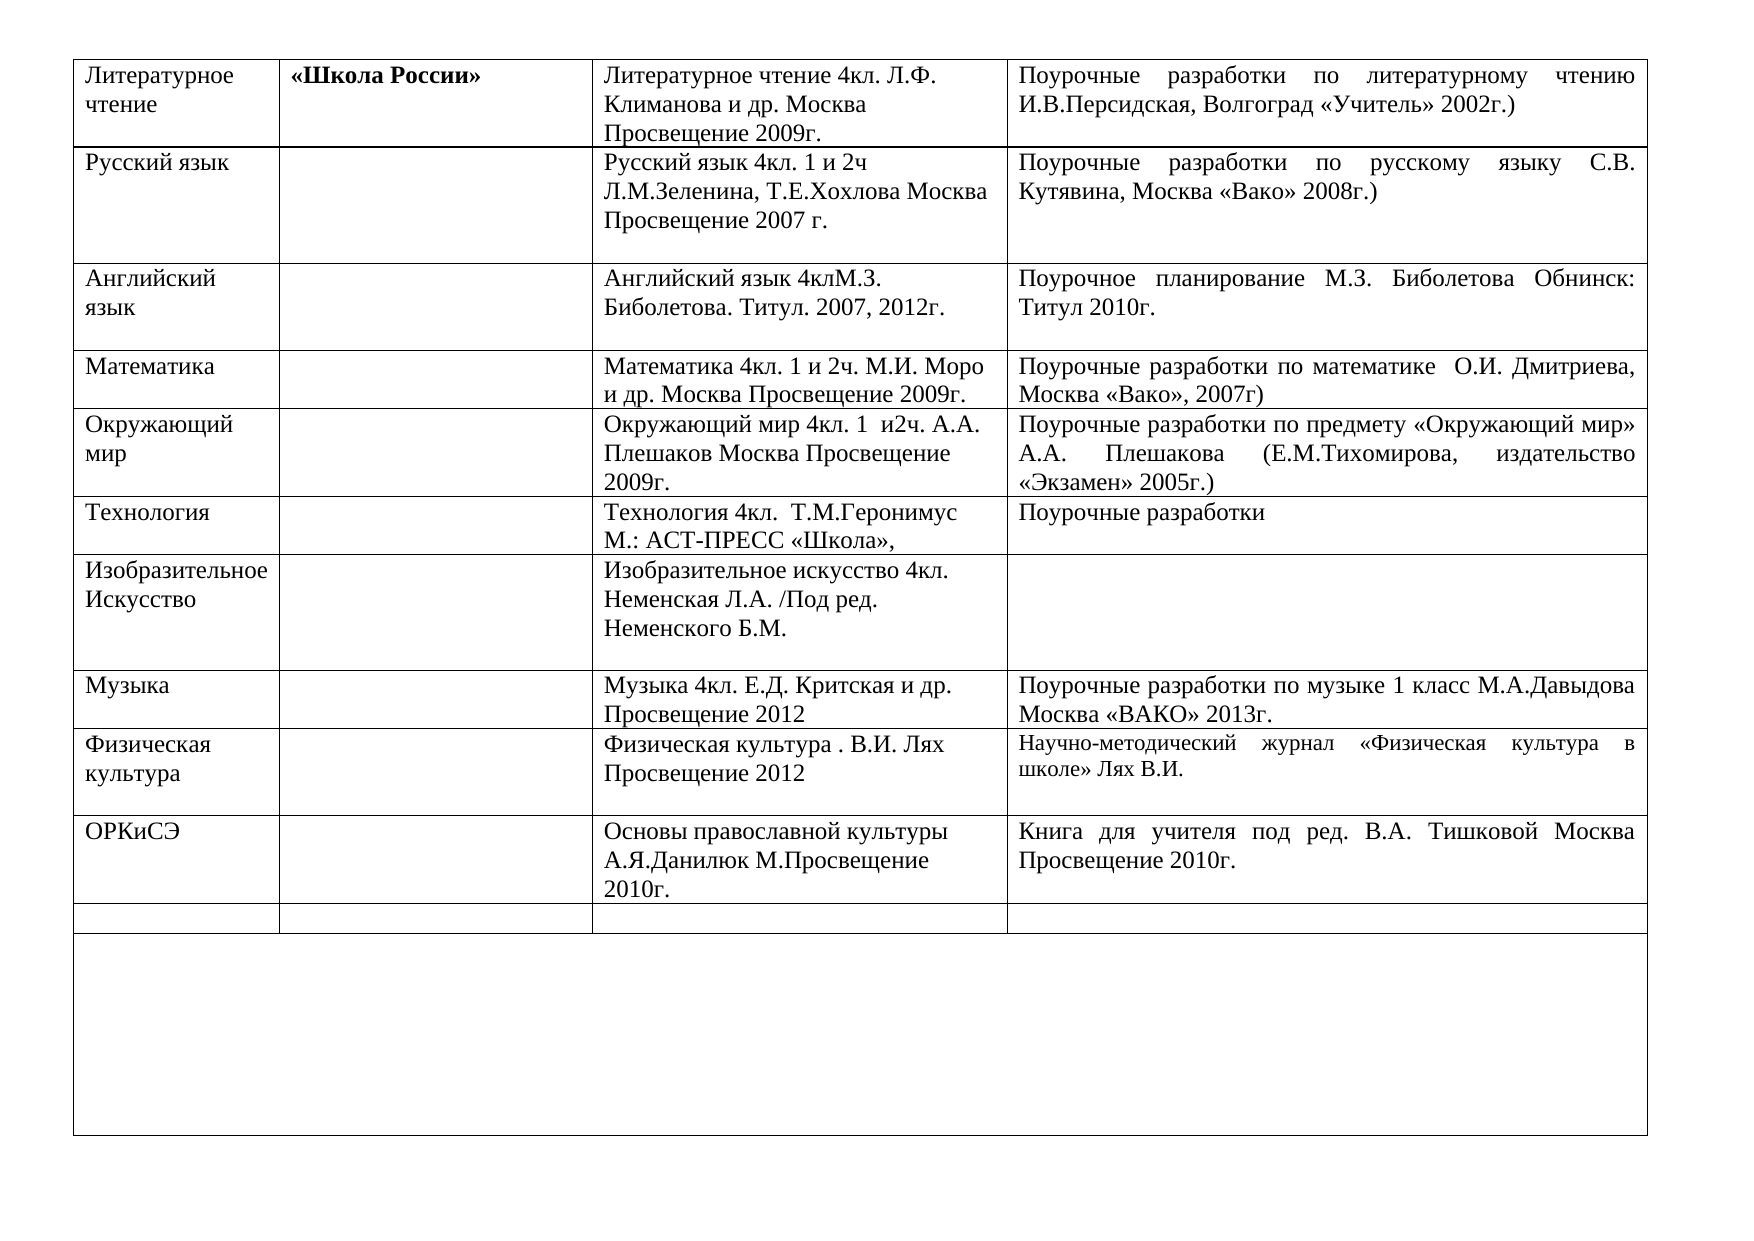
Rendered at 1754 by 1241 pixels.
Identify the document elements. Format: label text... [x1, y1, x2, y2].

table_cell Литературное чтение 4кл. Л.Ф. Климанова и др. Москва Просвещение 2009г. [593, 60, 1007, 146]
table_cell Поурочные разработки по математике О.И. Дмитриева, Москва «Вако», 2007г) [1008, 351, 1647, 408]
table_cell Окружающий мир 4кл. 1 и2ч. А.А. Плешаков Москва Просвещение 2009г. [593, 409, 1007, 496]
table_cell Поурочные разработки по предмету «Окружающий мир» А.А. Плешакова (Е.М.Тихомирова, издательство «Экзамен» 2005г.) [1008, 409, 1647, 496]
table_cell [593, 904, 1007, 932]
table_cell Научно-методический журнал «Физическая культура в школе» Лях В.И. [1008, 729, 1647, 815]
table_cell Математика 4кл. 1 и 2ч. М.И. Моро и др. Москва Просвещение 2009г. [593, 351, 1007, 408]
table_cell Русский язык [74, 148, 279, 262]
table_cell Физическая культура . В.И. Лях Просвещение 2012 [593, 729, 1007, 815]
table_cell Книга для учителя под ред. В.А. Тишковой Москва Просвещение 2010г. [1008, 816, 1647, 903]
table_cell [74, 934, 1647, 1135]
table_cell [280, 904, 592, 932]
table_cell [280, 555, 592, 669]
table_cell [280, 729, 592, 815]
table_cell Изобразительное искусство 4кл. Неменская Л.А. /Под ред. Неменского Б.М. [593, 555, 1007, 669]
table_cell Русский язык 4кл. 1 и 2ч Л.М.Зеленина, Т.Е.Хохлова Москва Просвещение 2007 г. [593, 148, 1007, 262]
table_cell Поурочные разработки по литературному чтению И.В.Персидская, Волгоград «Учитель» 2002г.) [1008, 60, 1647, 146]
table_cell Поурочное планирование М.З. Биболетова Обнинск: Титул 2010г. [1008, 264, 1647, 350]
table_cell Музыка 4кл. Е.Д. Критская и др. Просвещение 2012 [593, 671, 1007, 728]
table_cell Изобразительное Искусство [74, 555, 279, 669]
table_cell Музыка [74, 671, 279, 728]
table_cell [1008, 555, 1647, 669]
table_cell [280, 671, 592, 728]
table_cell ОРКиСЭ [74, 816, 279, 903]
table_cell Английский язык [74, 264, 279, 350]
table_cell Литературное чтение [74, 60, 279, 146]
table_cell Основы православной культуры А.Я.Данилюк М.Просвещение 2010г. [593, 816, 1007, 903]
table_cell Поурочные разработки по русскому языку С.В. Кутявина, Москва «Вако» 2008г.) [1008, 148, 1647, 262]
table_cell [280, 264, 592, 350]
table_cell [1008, 904, 1647, 932]
table_cell [280, 351, 592, 408]
table_cell «Школа России» [280, 60, 592, 146]
table_cell Технология 4кл. Т.М.Геронимус М.: АСТ-ПРЕСС «Школа», [593, 497, 1007, 554]
table_cell [280, 148, 592, 262]
table_cell Окружающий мир [74, 409, 279, 496]
table_cell [280, 409, 592, 496]
table_cell Поурочные разработки по музыке 1 класс М.А.Давыдова Москва «ВАКО» 2013г. [1008, 671, 1647, 728]
table_cell [74, 904, 279, 932]
table_cell Поурочные разработки [1008, 497, 1647, 554]
table_cell [280, 816, 592, 903]
table_cell Технология [74, 497, 279, 554]
table_cell Английский язык 4клМ.З. Биболетова. Титул. 2007, 2012г. [593, 264, 1007, 350]
table_cell [280, 497, 592, 554]
table_cell Математика [74, 351, 279, 408]
table_cell Физическая культура [74, 729, 279, 815]
